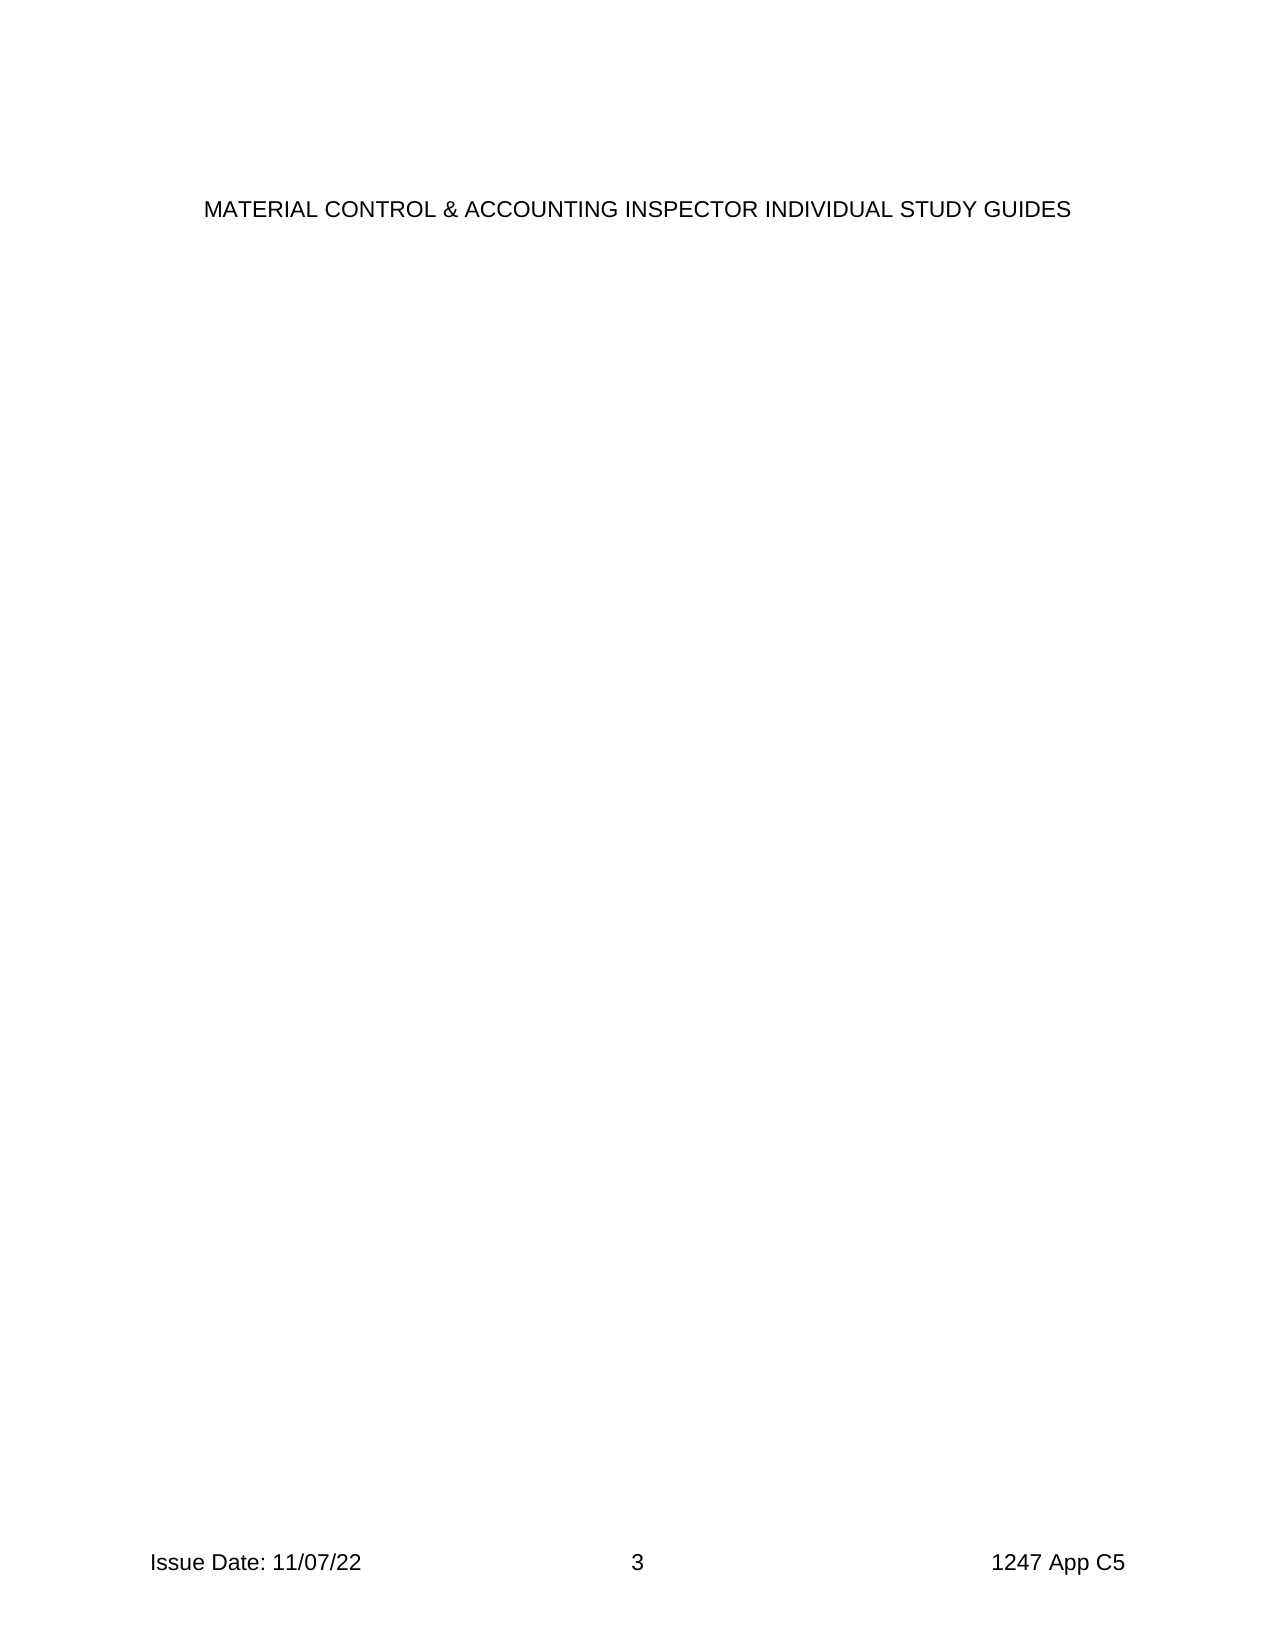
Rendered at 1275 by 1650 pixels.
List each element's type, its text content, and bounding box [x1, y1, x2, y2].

subtitle Material Control & Accounting Inspector Individual Study Guides [150, 196, 1125, 222]
